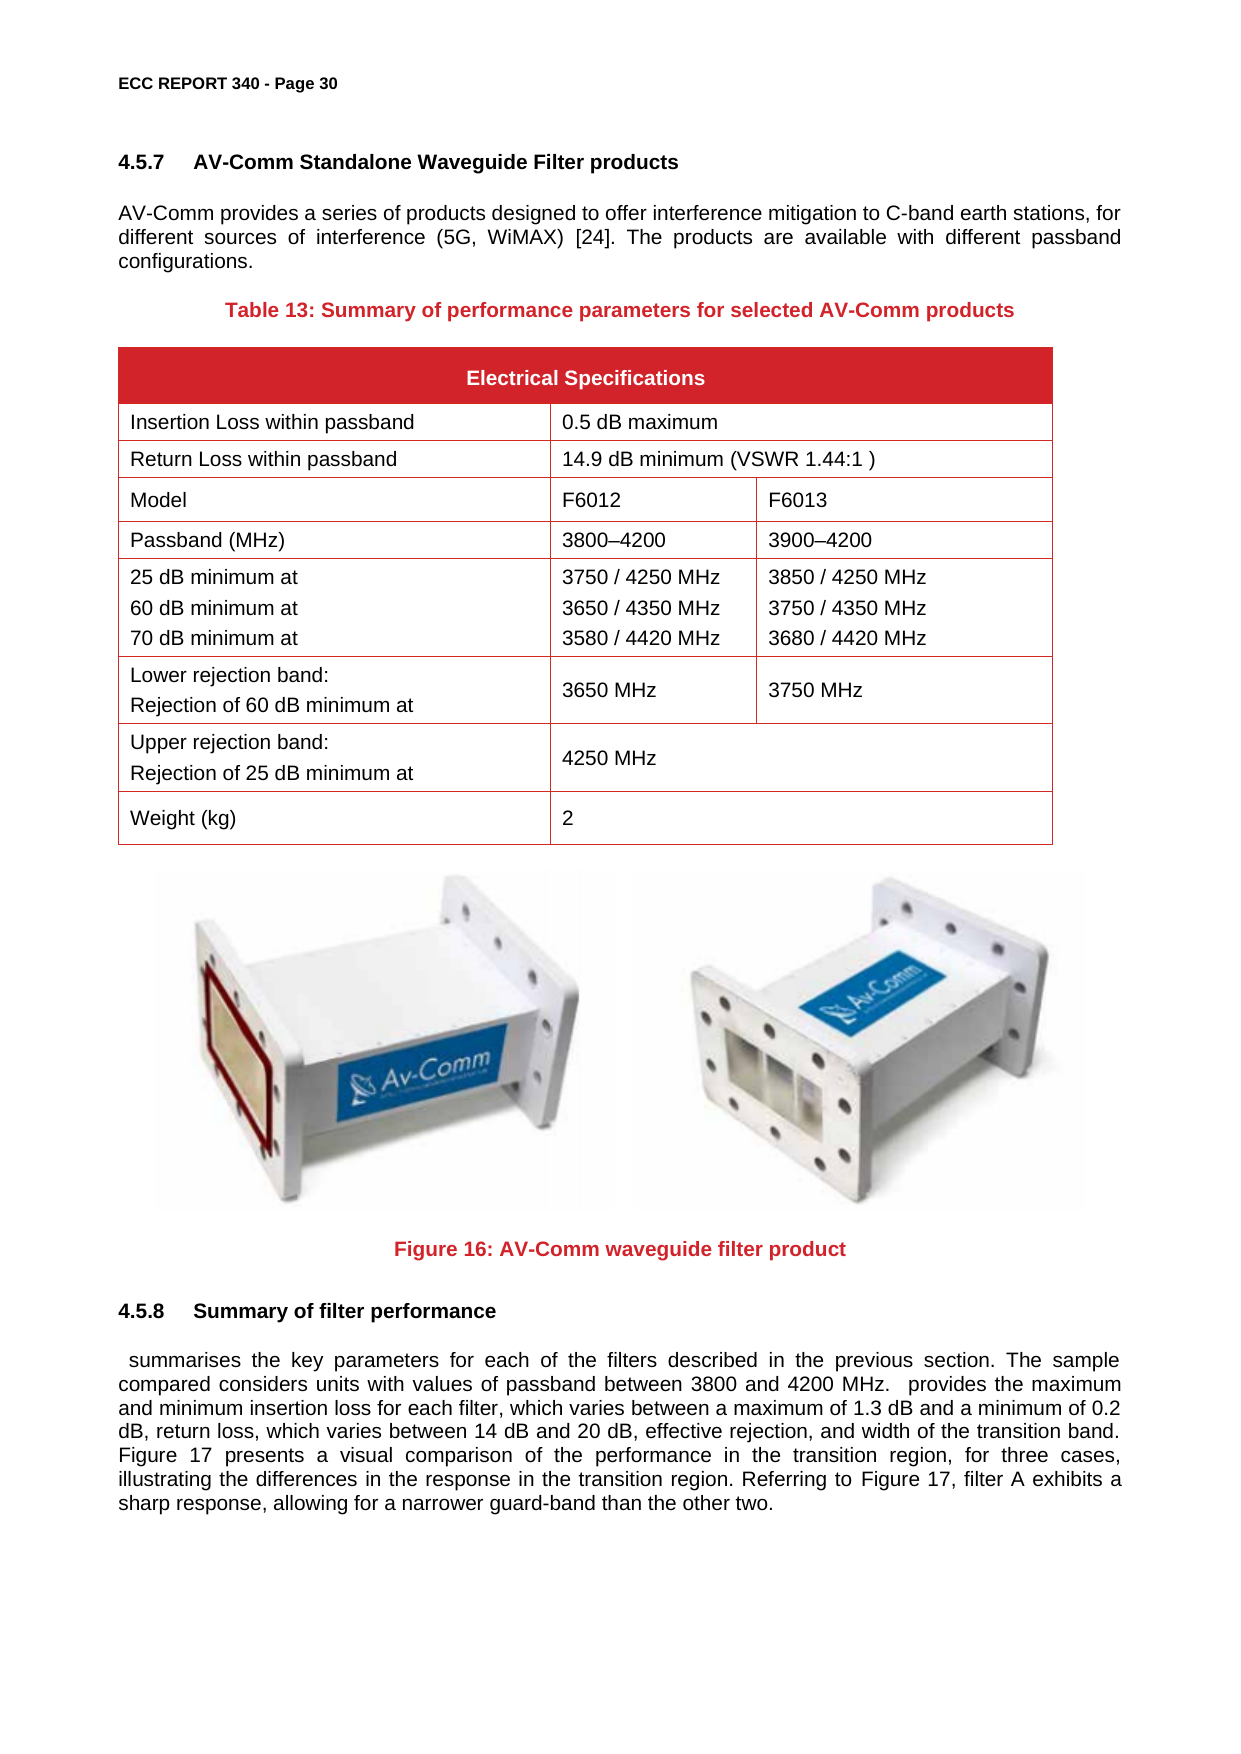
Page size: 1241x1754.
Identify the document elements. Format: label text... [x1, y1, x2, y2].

table_cell Return Loss within passband [119, 441, 550, 477]
table_cell Upper rejection band: Rejection of 25 dB minimum at [119, 724, 550, 791]
table_cell F6013 [757, 478, 1052, 521]
text Table 13: Summary of performance parameters for selected AV-Comm products [118, 298, 1122, 322]
table_cell F6012 [551, 478, 756, 521]
table_cell 25 dB minimum at 60 dB minimum at 70 dB minimum at [119, 559, 550, 656]
text AV-Comm provides a series of products designed to offer interference mitigation to C-band earth stations, for different sources of interference (5G, WiMAX) [24]. The products are available with different passband configurations. [118, 201, 1122, 273]
table_cell Model [119, 478, 550, 521]
table_cell Lower rejection band: Rejection of 60 dB minimum at [119, 657, 550, 723]
table_cell 3850 / 4250 MHz 3750 / 4350 MHz 3680 / 4420 MHz [757, 559, 1052, 656]
table_cell 0.5 dB maximum [551, 404, 1052, 440]
picture [155, 870, 1085, 1211]
table_cell 3900–4200 [757, 522, 1052, 558]
table_cell Passband (MHz) [119, 522, 550, 558]
table_cell 3750 / 4250 MHz 3650 / 4350 MHz 3580 / 4420 MHz [551, 559, 756, 656]
subtitle Summary of filter performance [118, 1298, 1122, 1322]
table_cell Weight (kg) [119, 792, 550, 844]
text Table 14 summarises the key parameters for each of the filters described in the previous section. The sample compared considers units with values of passband between 3800 and 4200 MHz. Table 14 provides the maximum and minimum insertion loss for each filter, which varies between a maximum of 1.3 dB and a minimum of 0.2 dB, return loss, which varies between 14 dB and 20 dB, effective rejection, and width of the transition band. Figure 17 presents a visual comparison of the performance in the transition region, for three cases, illustrating the differences in the response in the transition region. Referring to Figure 17, filter A exhibits a sharp response, allowing for a narrower guard-band than the other two. [118, 1347, 1122, 1515]
text Figure 16: AV-Comm waveguide filter product [118, 1237, 1122, 1261]
table_header Electrical Specifications [119, 348, 1052, 403]
table_cell 3800–4200 [551, 522, 756, 558]
table_cell Insertion Loss within passband [119, 404, 550, 440]
table_cell 3650 MHz [551, 657, 756, 723]
table_cell 2 [551, 792, 1052, 844]
table_cell 3750 MHz [757, 657, 1052, 723]
table_cell 4250 MHz [551, 724, 1052, 791]
table_cell 14.9 dB minimum (VSWR 1.44:1 ) [551, 441, 1052, 477]
subtitle AV-Comm Standalone Waveguide Filter products [118, 150, 1122, 174]
